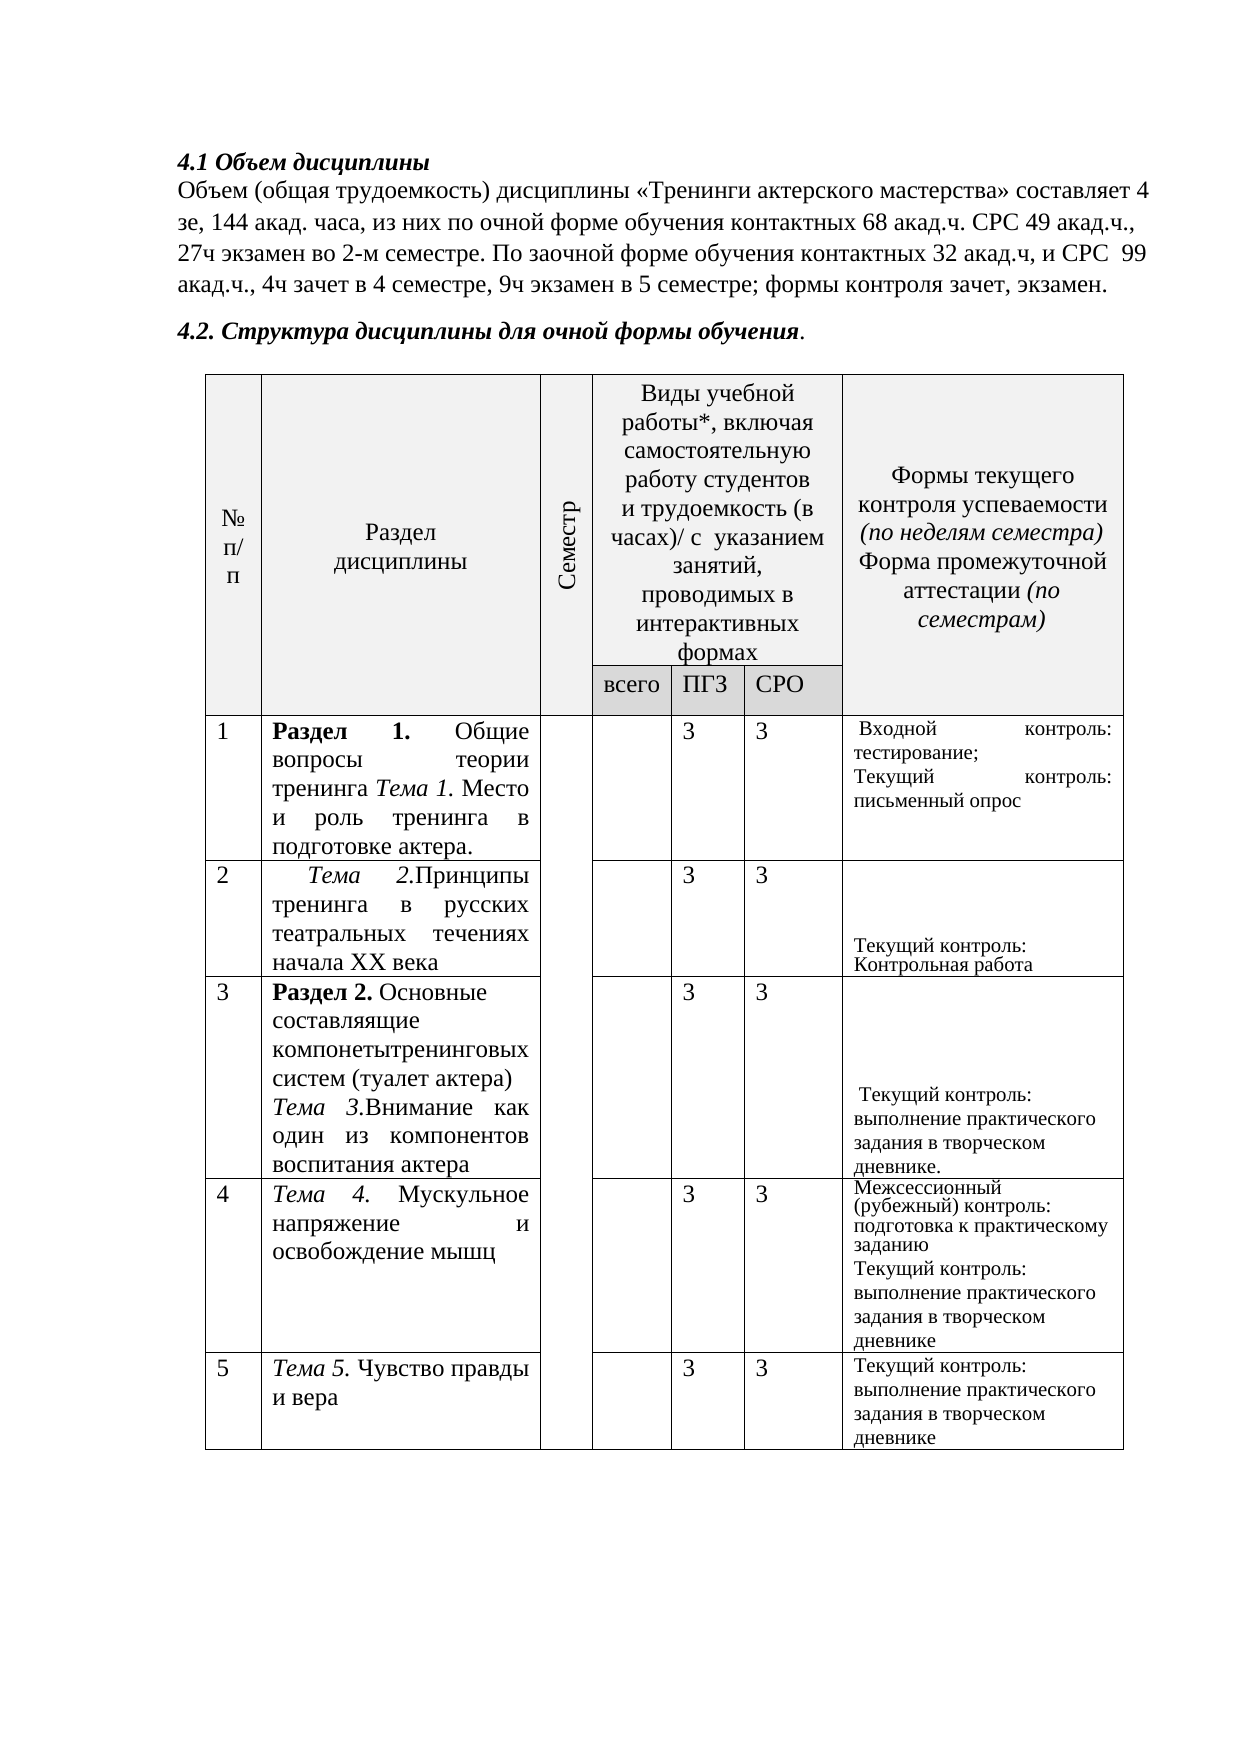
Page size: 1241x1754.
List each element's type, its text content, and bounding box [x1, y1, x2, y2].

table_cell [593, 977, 671, 1178]
table_cell 4 [206, 1179, 261, 1352]
table_header № п/п [206, 375, 261, 715]
table_cell [593, 716, 671, 859]
table_cell 3 [745, 977, 842, 1178]
table_header Раздел дисциплины [262, 375, 540, 715]
table_cell 3 [672, 1179, 744, 1352]
table_cell 3 [672, 1353, 744, 1449]
table_cell [593, 861, 671, 976]
table_cell Текущий контроль: выполнение практического задания в творческом дневнике [843, 1353, 1123, 1449]
table_header Семестр [541, 375, 592, 715]
table_cell 5 [206, 1353, 261, 1449]
table_cell всего [593, 666, 671, 715]
table_cell 3 [672, 716, 744, 859]
table_cell Межсессионный (рубежный) контроль: подготовка к практическому заданию Текущий контроль: выполнение практического задания в творческом дневнике [843, 1179, 1123, 1352]
table_cell Раздел 2. Основные составляящие компонетытренинговых систем (туалет актера) Тема 3.Внимание как один из компонентов воспитания актера [262, 977, 540, 1178]
table_cell 3 [745, 1353, 842, 1449]
table_cell Тема 5. Чувство правды и вера [262, 1353, 540, 1449]
table_cell 3 [672, 977, 744, 1178]
table_cell Текущий контроль: выполнение практического задания в творческом дневнике. [843, 977, 1123, 1178]
table_cell 3 [745, 1179, 842, 1352]
table_cell 1 [206, 716, 261, 859]
table_cell [541, 716, 592, 1449]
text Объем (общая трудоемкость) дисциплины «Тренинги актерского мастерства» составляет 4 зе, 144 акад. часа, из них по очной форме обучения контактных 68 акад.ч. СРС 49 акад.ч., 27ч экзамен во 2-м семестре. По заочной форме обучения контактных 32 акад.ч, и СРС 99 акад.ч., 4ч зачет в 4 семестре, 9ч экзамен в 5 семестре; формы контроля зачет, экзамен. [177, 176, 1152, 297]
table_cell Тема 2.Принципы тренинга в русских театральных течениях начала XX века [262, 861, 540, 976]
table_cell Раздел 1. Общие вопросы теории тренинга Тема 1. Место и роль тренинга в подготовке актера. [262, 716, 540, 859]
table_cell 3 [672, 861, 744, 976]
table_header Виды учебной работы*, включая самостоятельную работу студентов и трудоемкость (в часах)/ с указанием занятий, проводимых в интерактивных формах [593, 375, 842, 665]
table_cell [593, 1179, 671, 1352]
table_cell [593, 1353, 671, 1449]
table_cell Входной контроль: тестирование; Текущий контроль: письменный опрос [843, 716, 1123, 859]
table_cell ПГЗ [672, 666, 744, 715]
table_cell Тема 4. Мускульное напряжение и освобождение мышц [262, 1179, 540, 1352]
table_cell 3 [745, 861, 842, 976]
table_cell 3 [206, 977, 261, 1178]
text 4.2. Структура дисциплины для очной формы обучения. [177, 316, 1152, 345]
table_cell 3 [745, 716, 842, 859]
table_cell СРО [745, 666, 842, 715]
table_cell 2 [206, 861, 261, 976]
text 4.1 Объем дисциплины [177, 147, 1152, 176]
table_header Формы текущего контроля успеваемости (по неделям семестра) Форма промежуточной аттестации (по семестрам) [843, 375, 1123, 715]
table_cell Текущий контроль: Контрольная работа [843, 861, 1123, 976]
